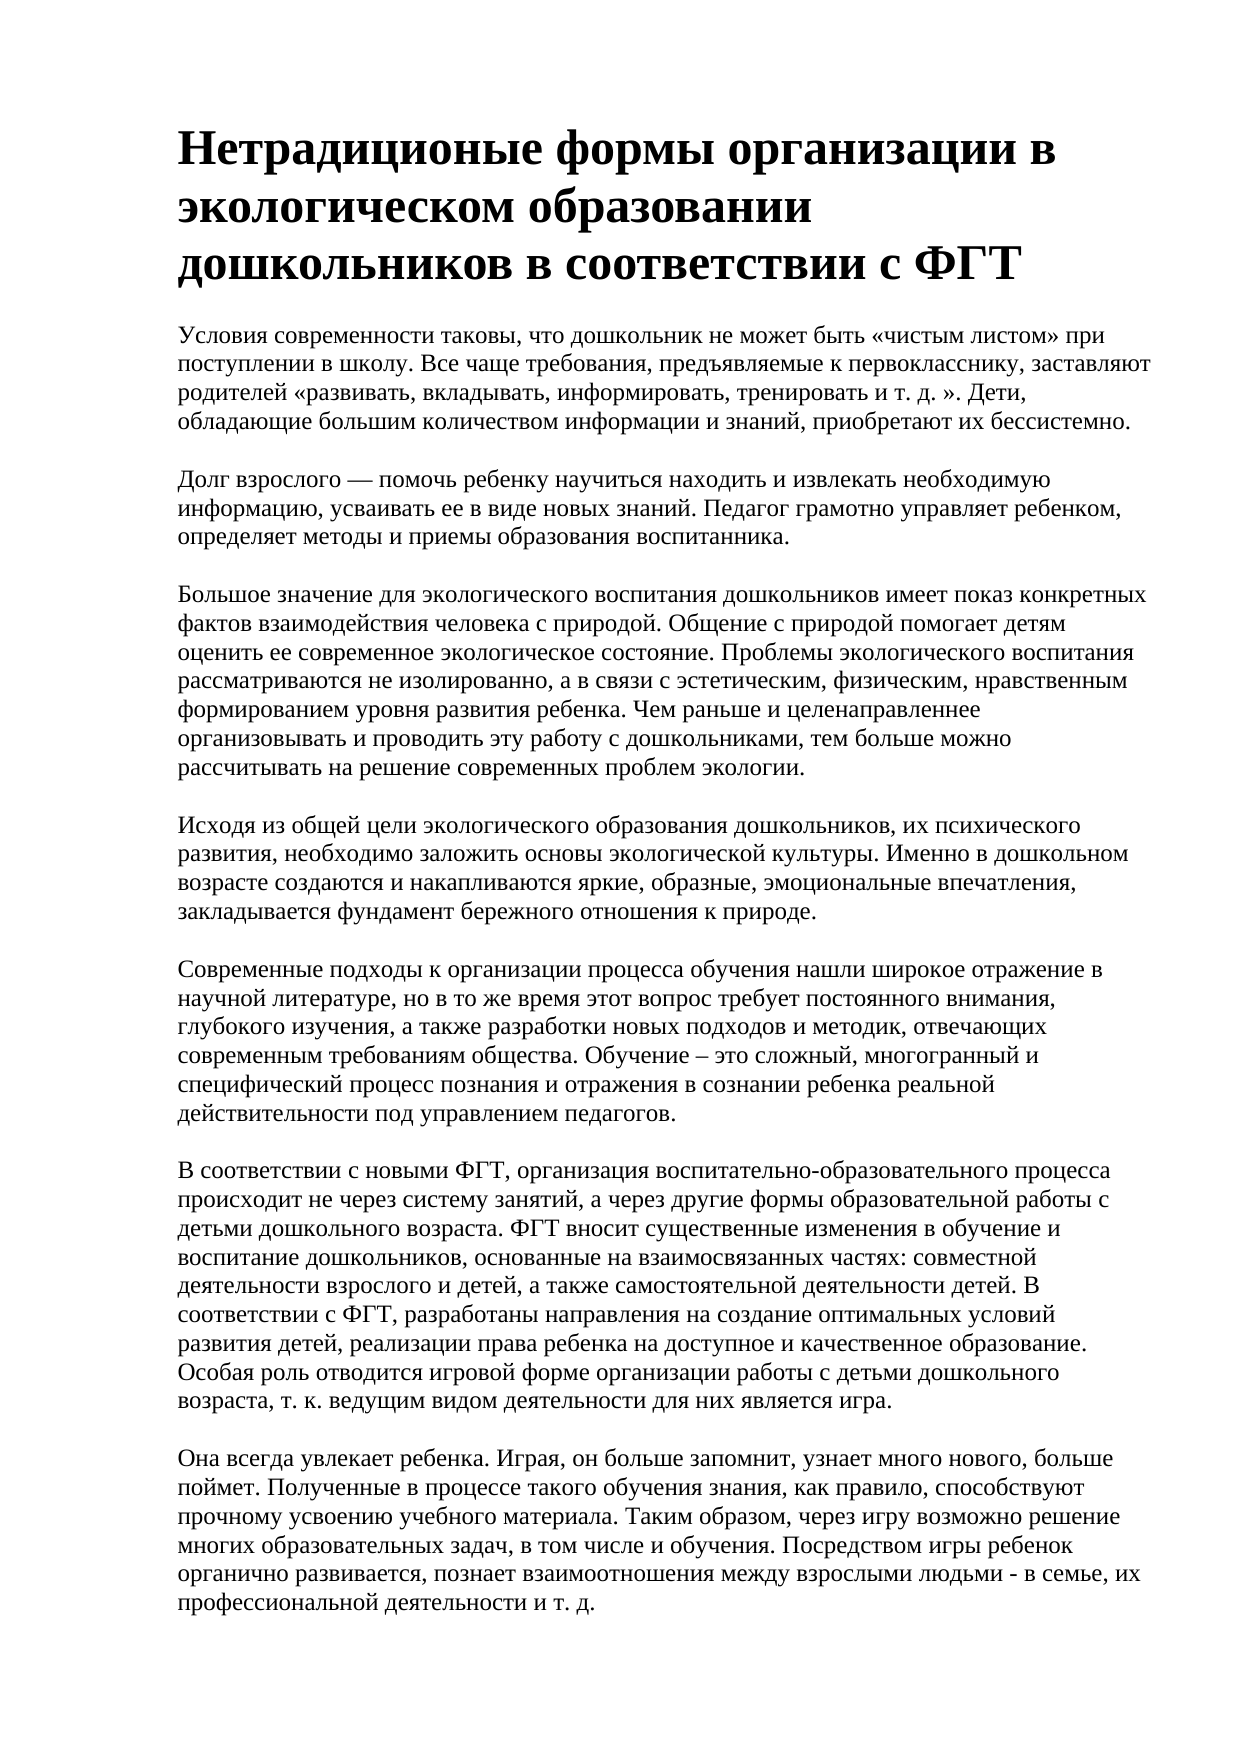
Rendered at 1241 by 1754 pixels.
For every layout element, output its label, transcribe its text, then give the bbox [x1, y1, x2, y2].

text В соответствии с новыми ФГТ, организация воспитательно-образовательного процесса происходит не через систему занятий, а через другие формы образовательной работы с детьми дошкольного возраста. ФГТ вносит существенные изменения в обучение и воспитание дошкольников, основанные на взаимосвязанных частях: совместной деятельности взрослого и детей, а также самостоятельной деятельности детей. В соответствии с ФГТ, разработаны направления на создание оптимальных условий развития детей, реализации права ребенка на доступное и качественное образование. Особая роль отводится игровой форме организации работы с детьми дошкольного возраста, т. к. ведущим видом деятельности для них является игра. [177, 1156, 1152, 1414]
text Условия современности таковы, что дошкольник не может быть «чистым листом» при поступлении в школу. Все чаще требования, предъявляемые к первокласснику, заставляют родителей «развивать, вкладывать, информировать, тренировать и т. д. ». Дети, обладающие большим количеством информации и знаний, приобретают их бессистемно. [177, 320, 1152, 435]
text Большое значение для экологического воспитания дошкольников имеет показ конкретных фактов взаимодействия человека с природой. Общение с природой помогает детям оценить ее современное экологическое состояние. Проблемы экологического воспитания рассматриваются не изолированно, а в связи с эстетическим, физическим, нравственным формированием уровня развития ребенка. Чем раньше и целенаправленнее организовывать и проводить эту работу с дошкольниками, тем больше можно рассчитывать на решение современных проблем экологии. [177, 579, 1152, 781]
text Нетрадиционые формы организации в экологическом образовании дошкольников в соответствии с ФГТ [177, 118, 1152, 291]
text Долг взрослого — помочь ребенку научиться находить и извлекать необходимую информацию, усваивать ее в виде новых знаний. Педагог грамотно управляет ребенком, определяет методы и приемы образования воспитанника. [177, 464, 1152, 550]
text Она всегда увлекает ребенка. Играя, он больше запомнит, узнает много нового, больше поймет. Полученные в процессе такого обучения знания, как правило, способствуют прочному усвоению учебного материала. Таким образом, через игру возможно решение многих образовательных задач, в том числе и обучения. Посредством игры ребенок органично развивается, познает взаимоотношения между взрослыми людьми - в семье, их профессиональной деятельности и т. д. [177, 1443, 1152, 1616]
text Современные подходы к организации процесса обучения нашли широкое отражение в научной литературе, но в то же время этот вопрос требует постоянного внимания, глубокого изучения, а также разработки новых подходов и методик, отвечающих современным требованиям общества. Обучение – это сложный, многогранный и специфический процесс познания и отражения в сознании ребенка реальной действительности под управлением педагогов. [177, 954, 1152, 1126]
text Исходя из общей цели экологического образования дошкольников, их психического развития, необходимо заложить основы экологической культуры. Именно в дошкольном возрасте создаются и накапливаются яркие, образные, эмоциональные впечатления, закладывается фундамент бережного отношения к природе. [177, 810, 1152, 925]
